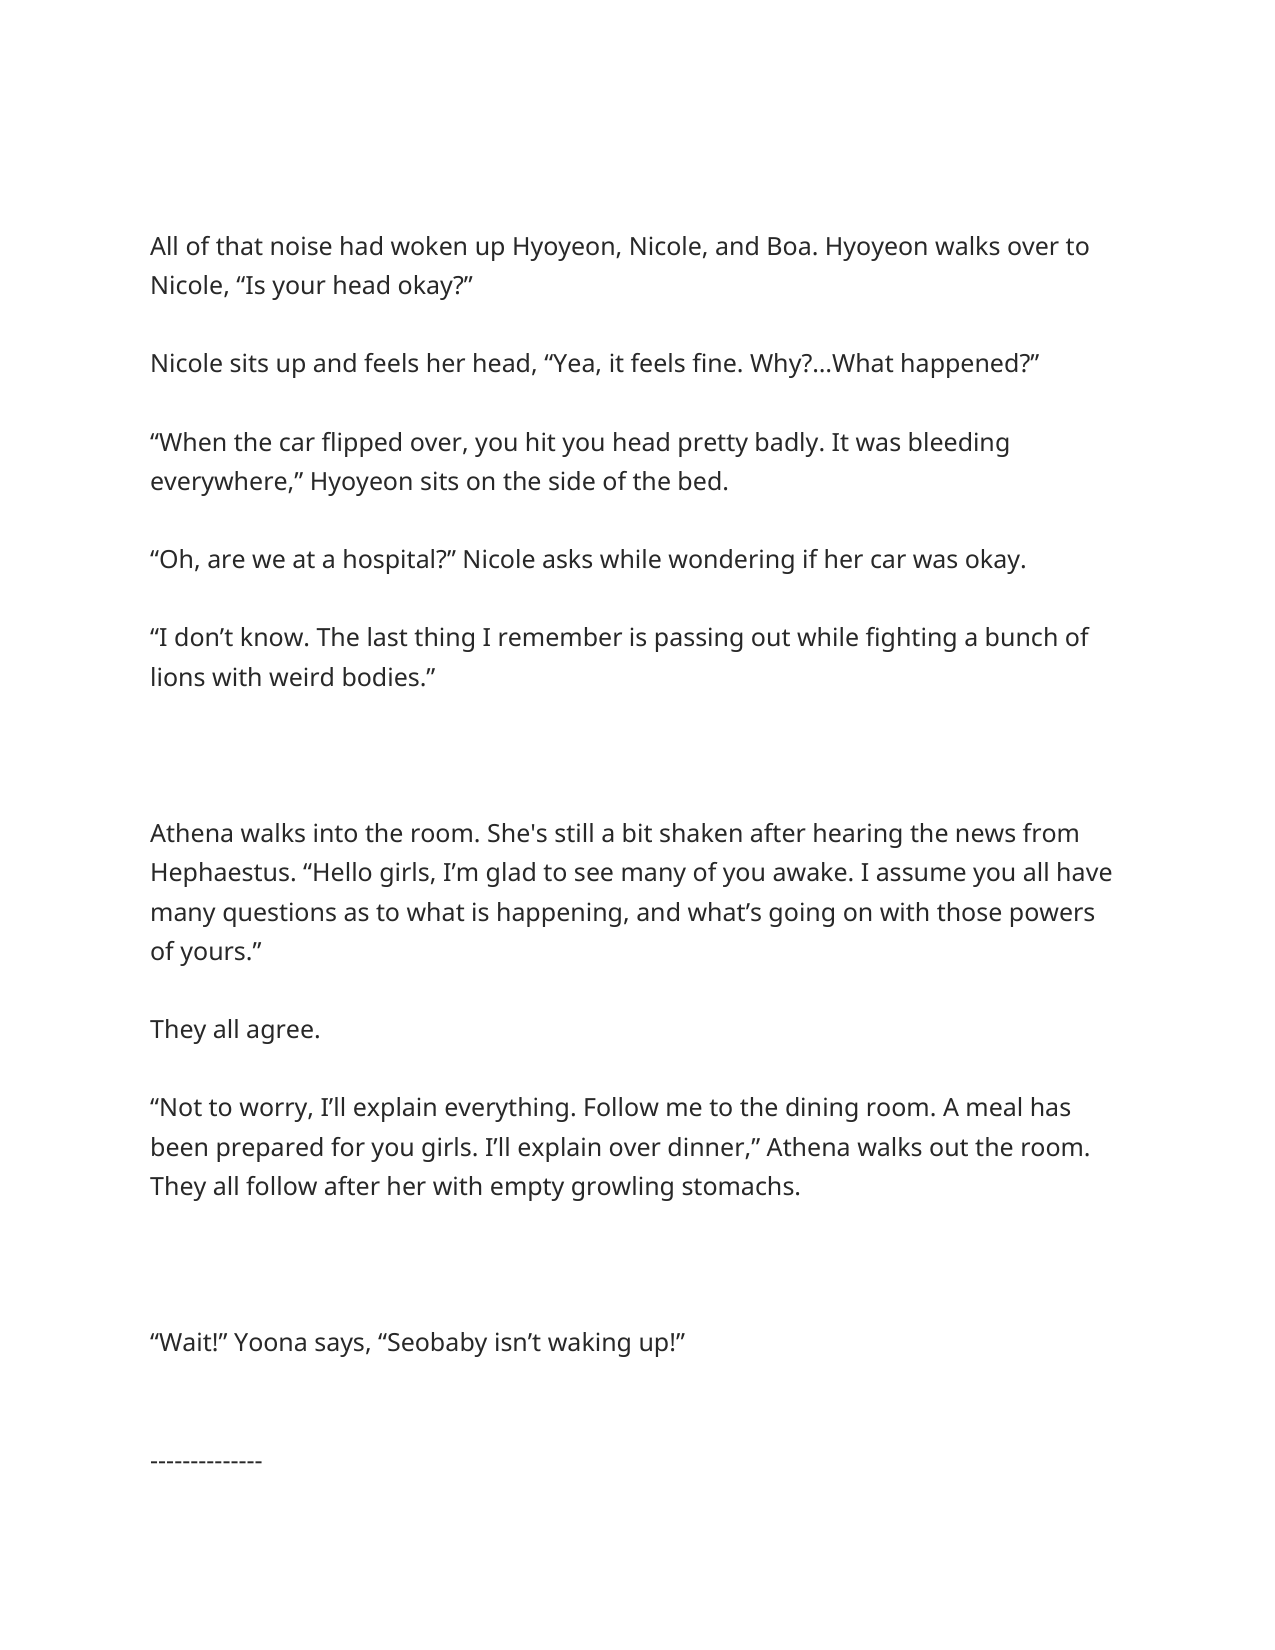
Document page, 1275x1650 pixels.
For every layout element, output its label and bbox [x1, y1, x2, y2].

text [150, 150, 1125, 1477]
